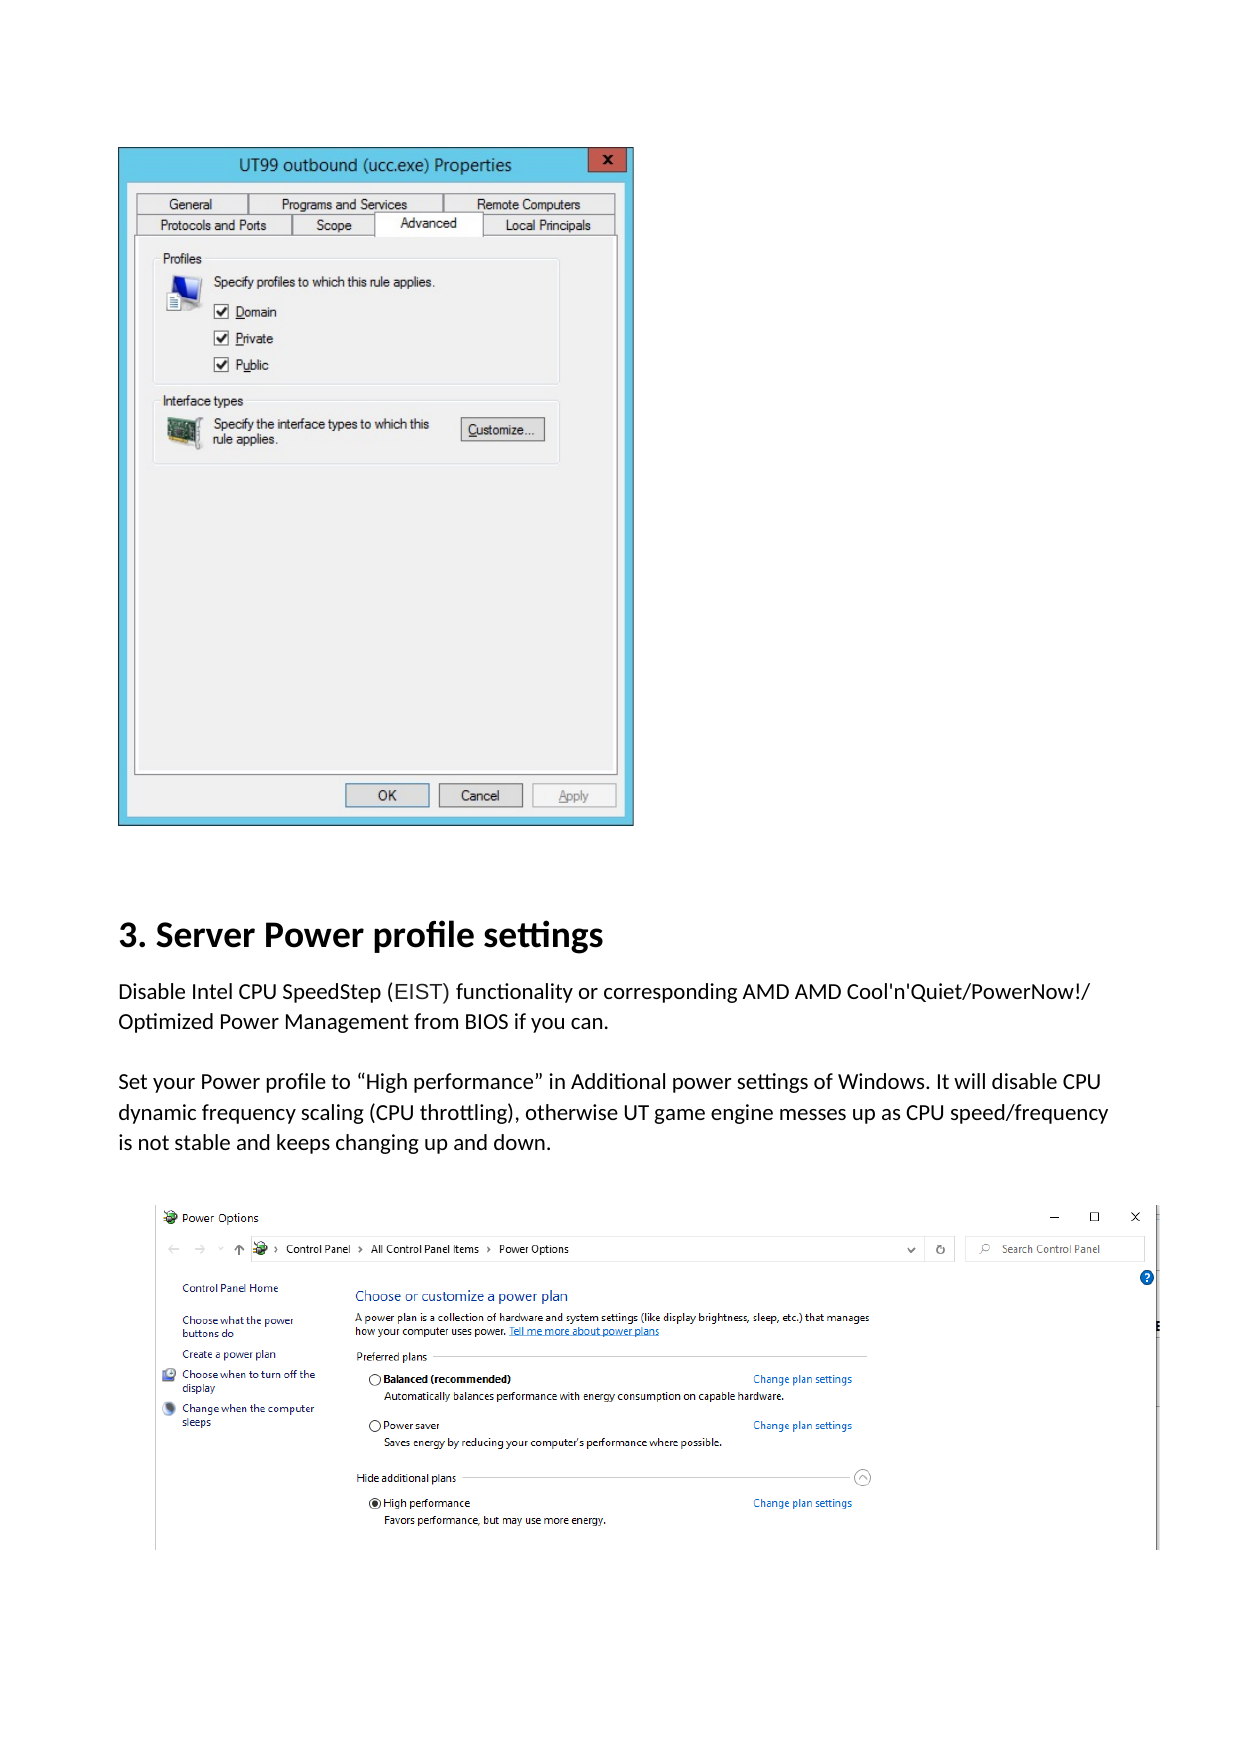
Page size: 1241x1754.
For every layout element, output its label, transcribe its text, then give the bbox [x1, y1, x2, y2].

list Server Power profile settings [118, 911, 1122, 957]
picture [155, 1205, 1160, 1550]
text Disable Intel CPU SpeedStep (EIST) functionality or corresponding AMD AMD Cool'n'Quiet/PowerNow!/ Optimized Power Management from BIOS if you can. Set your Power profile to “High performance” in Additional power settings of Windows. It will disable CPU dynamic frequency scaling (CPU throttling), otherwise UT game engine messes up as CPU speed/frequency is not stable and keeps changing up and down. [118, 977, 1122, 1156]
picture [118, 147, 634, 826]
